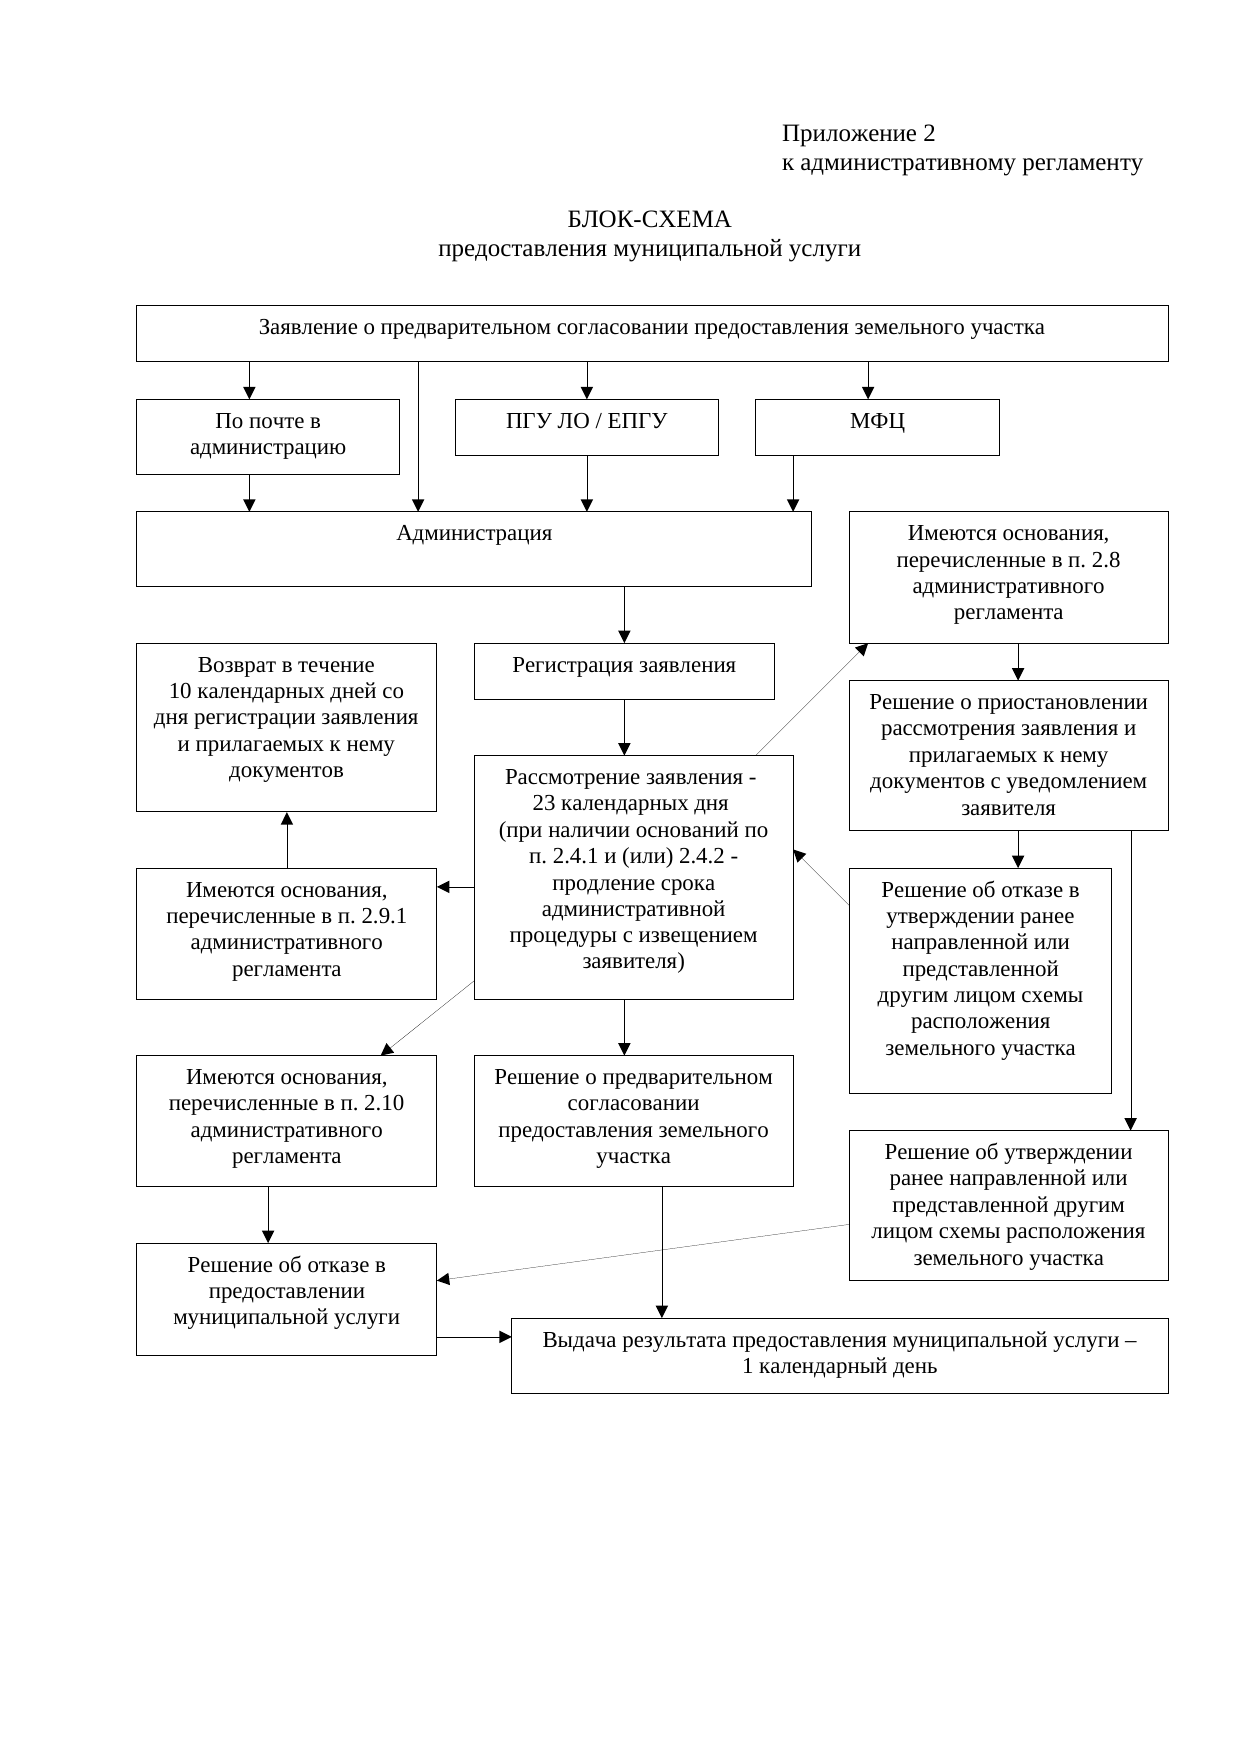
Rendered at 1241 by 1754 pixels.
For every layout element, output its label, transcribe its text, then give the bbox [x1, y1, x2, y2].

text к административному регламенту [782, 147, 1181, 176]
text БЛОК-СХЕМА предоставления муниципальной услуги [118, 204, 1181, 262]
text Приложение 2 [782, 118, 1181, 147]
